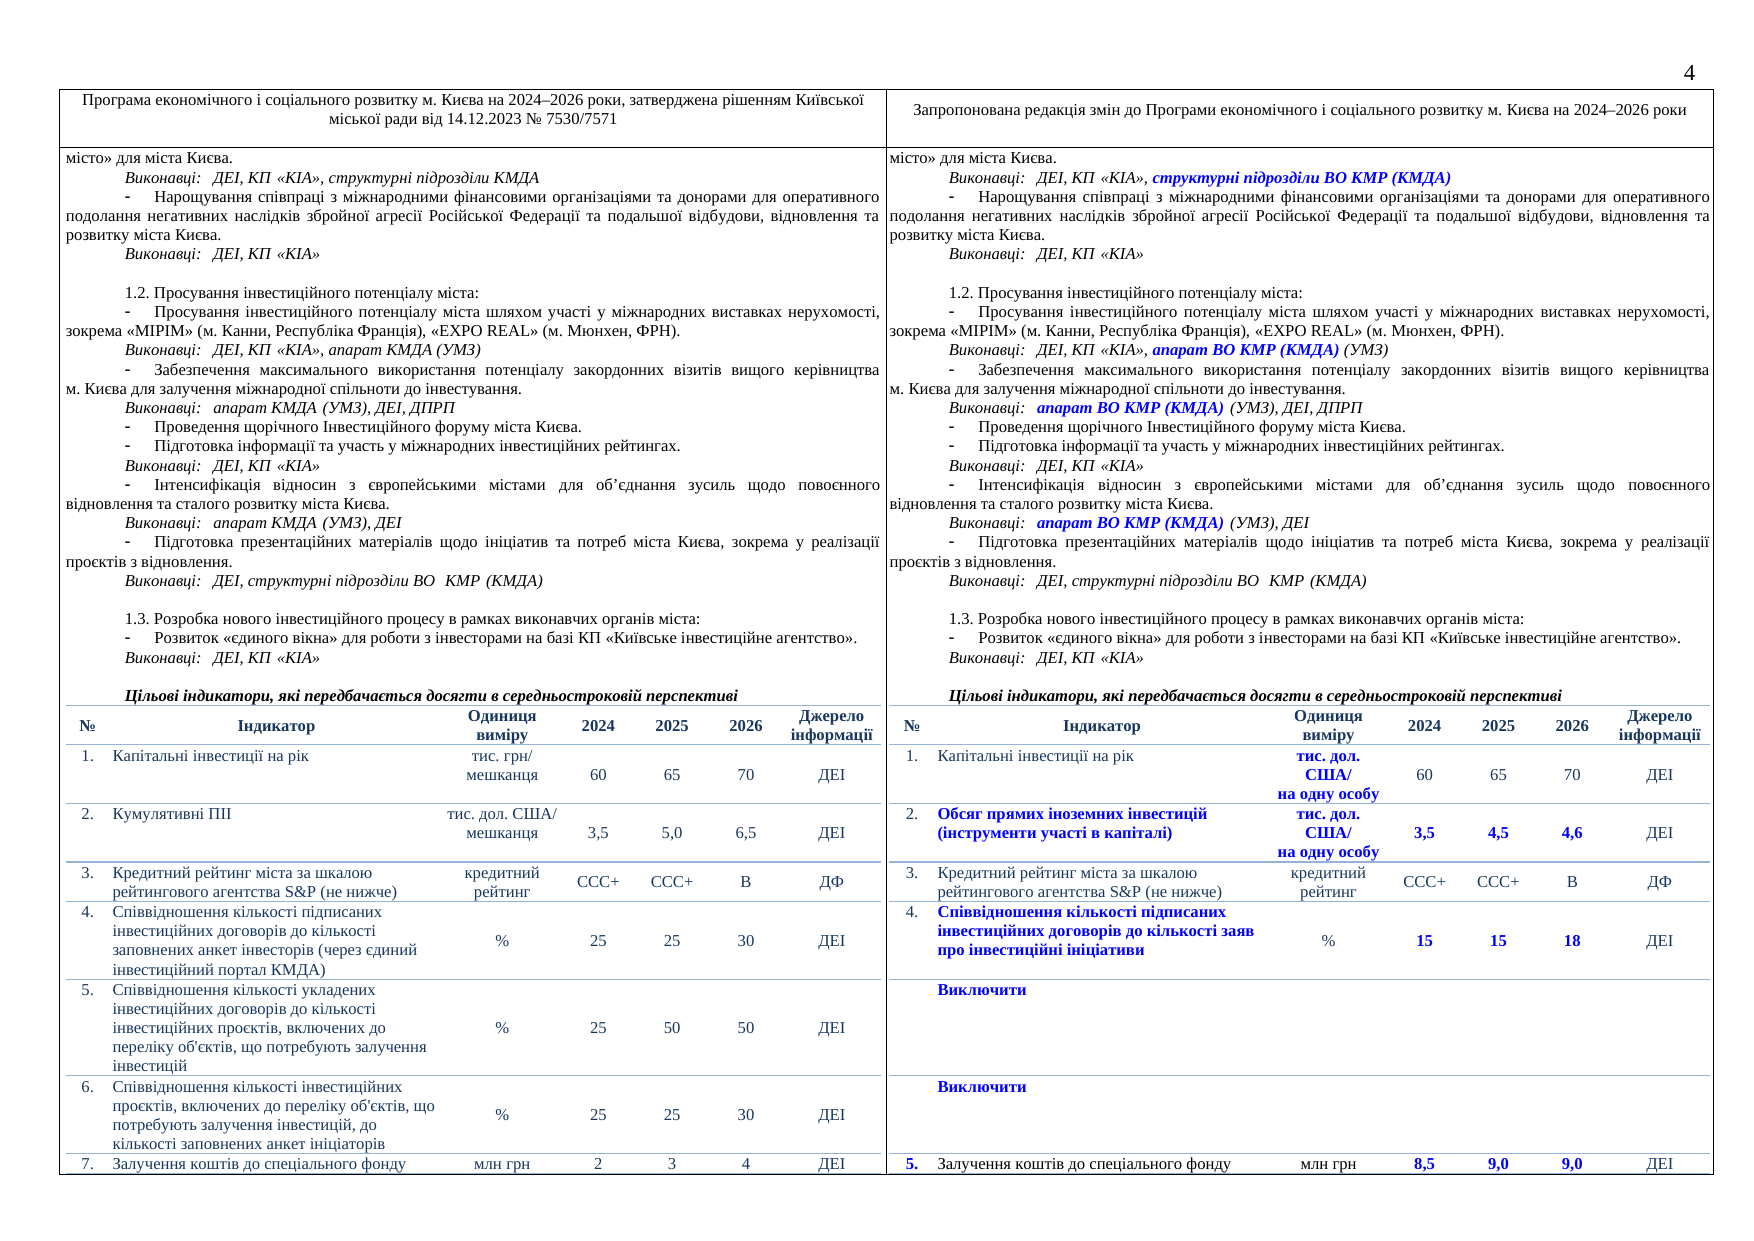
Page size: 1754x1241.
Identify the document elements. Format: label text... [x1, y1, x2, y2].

table_header Програма економічного і соціального розвитку м. Києва на 2024–2026 роки, затверджена рішенням Київської міської ради від 14.12.2023 № 7530/7571 [60, 90, 886, 147]
table_header Запропонована редакція змін до Програми економічного і соціального розвитку м. Києва на 2024–2026 роки [887, 90, 1713, 147]
